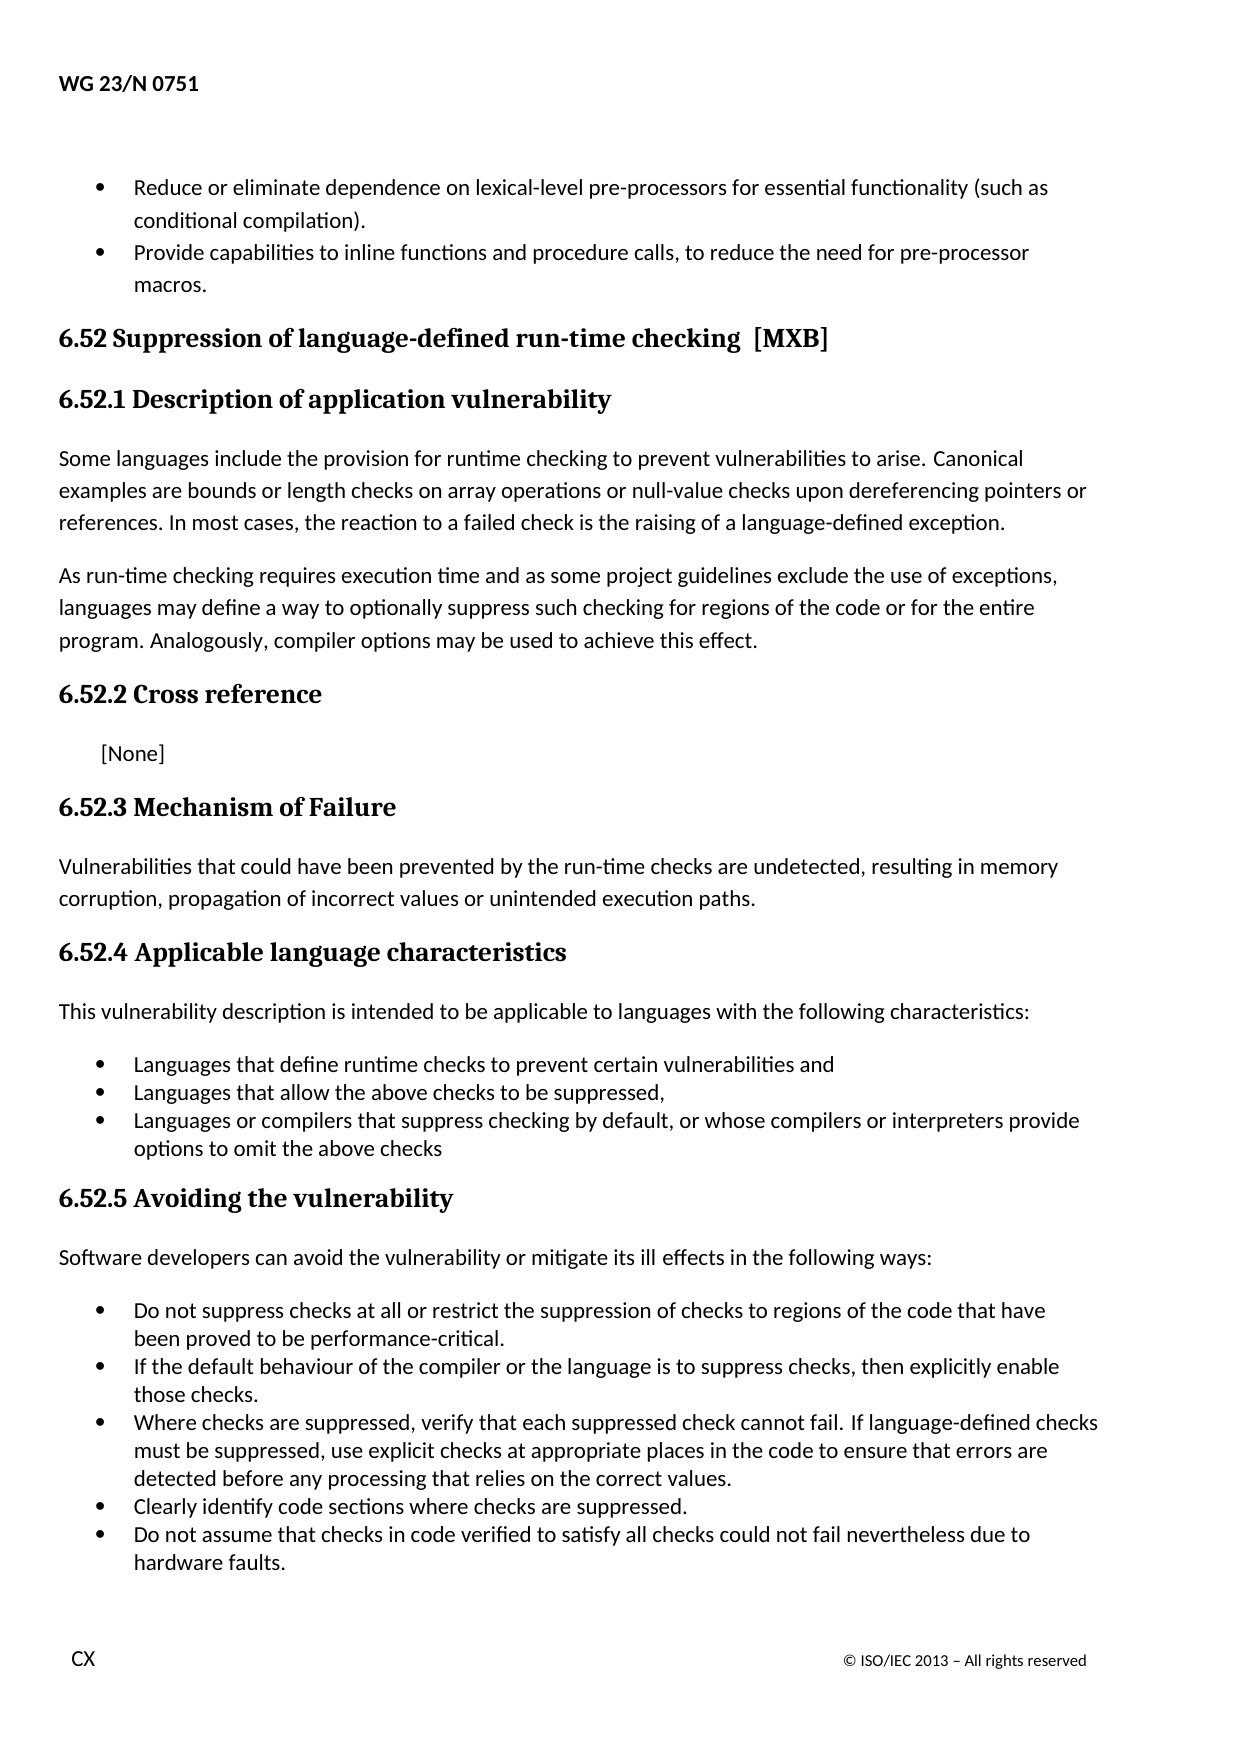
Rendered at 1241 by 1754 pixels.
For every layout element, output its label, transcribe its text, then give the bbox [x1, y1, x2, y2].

list Do not suppress checks at all or restrict the suppression of checks to regions of the code that have been proved to be performance-critical. [96, 1296, 1099, 1352]
subtitle 6.52.4 Applicable language characteristics [58, 937, 1099, 968]
subtitle 6.52.2 Cross reference [58, 679, 1099, 710]
list Reduce or eliminate dependence on lexical-level pre-processors for essential functionality (such as conditional compilation). [96, 173, 1099, 234]
subtitle 6.52 Suppression of language-defined run-time checking [MXB] [58, 323, 1099, 354]
text As run-time checking requires execution time and as some project guidelines exclude the use of exceptions, languages may define a way to optionally suppress such checking for regions of the code or for the entire program. Analogously, compiler options may be used to achieve this effect. [58, 561, 1099, 654]
list Provide capabilities to inline functions and procedure calls, to reduce the need for pre-processor macros. [96, 238, 1099, 298]
text This vulnerability description is intended to be applicable to languages with the following characteristics: [58, 997, 1099, 1025]
list Do not assume that checks in code verified to satisfy all checks could not fail nevertheless due to hardware faults. [96, 1521, 1099, 1577]
text Some languages include the provision for runtime checking to prevent vulnerabilities to arise. Canonical examples are bounds or length checks on array operations or null-value checks upon dereferencing pointers or references. In most cases, the reaction to a failed check is the raising of a language-defined exception. [58, 444, 1099, 536]
subtitle 6.52.5 Avoiding the vulnerability [58, 1183, 1099, 1214]
text Software developers can avoid the vulnerability or mitigate its ill effects in the following ways: [58, 1243, 1099, 1271]
list Languages that allow the above checks to be suppressed, [96, 1078, 1099, 1106]
subtitle 6.52.3 Mechanism of Failure [58, 792, 1099, 823]
list If the default behaviour of the compiler or the language is to suppress checks, then explicitly enable those checks. [96, 1352, 1099, 1408]
text Vulnerabilities that could have been prevented by the run-time checks are undetected, resulting in memory corruption, propagation of incorrect values or unintended execution paths. [58, 852, 1099, 912]
subtitle 6.52.1 Description of application vulnerability [58, 384, 1099, 415]
list Clearly identify code sections where checks are suppressed. [96, 1492, 1099, 1521]
list Languages that define runtime checks to prevent certain vulnerabilities and [96, 1050, 1099, 1078]
list Where checks are suppressed, verify that each suppressed check cannot fail. If language-defined checks must be suppressed, use explicit checks at appropriate places in the code to ensure that errors are detected before any processing that relies on the correct values. [96, 1408, 1099, 1492]
list Languages or compilers that suppress checking by default, or whose compilers or interpreters provide options to omit the above checks [96, 1106, 1099, 1162]
text [None] [101, 739, 1099, 767]
